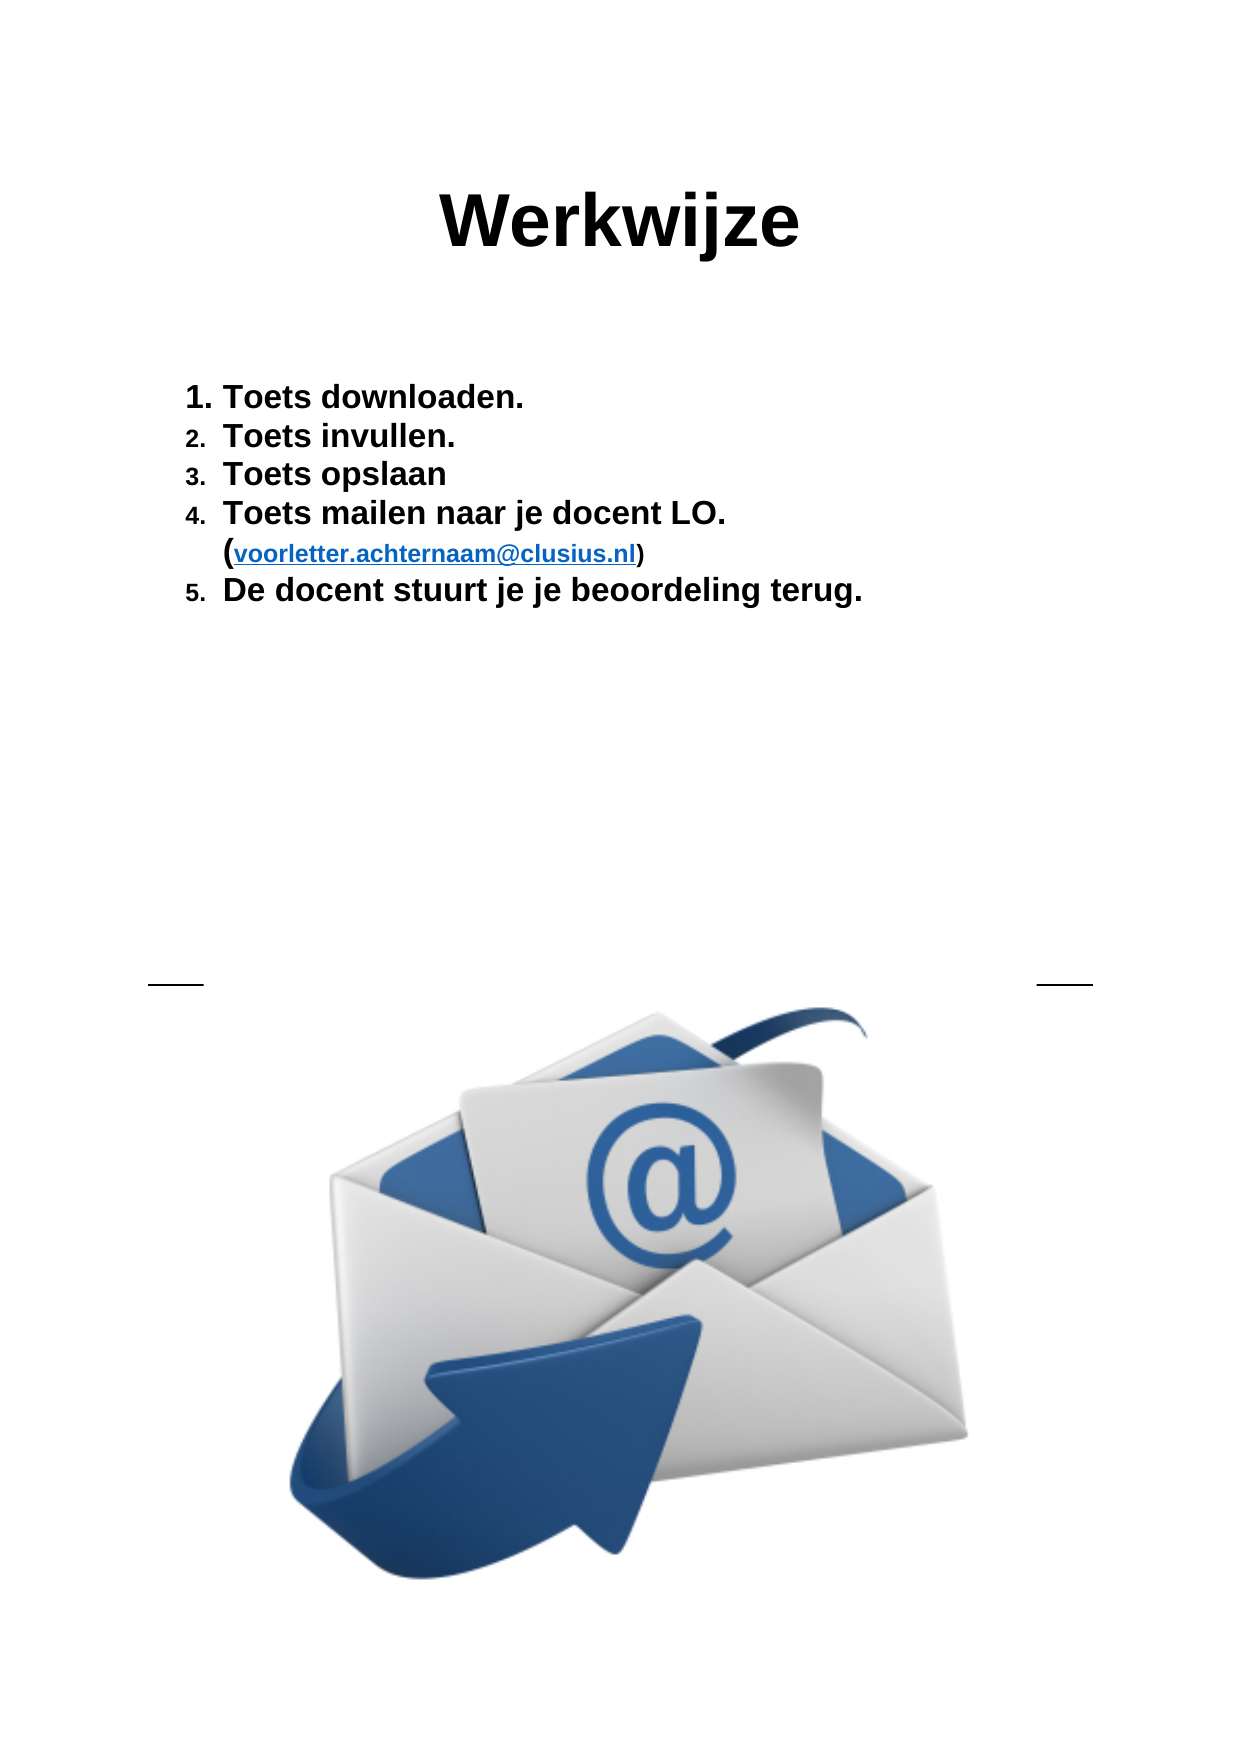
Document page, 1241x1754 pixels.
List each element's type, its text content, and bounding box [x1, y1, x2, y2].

list De docent stuurt je je beoordeling terug. [185, 570, 1093, 608]
picture [203, 981, 1037, 1607]
list Toets downloaden. [185, 378, 1093, 416]
list Toets invullen. [185, 416, 1093, 454]
list Toets opslaan [185, 454, 1093, 493]
text Werkwijze [148, 176, 1093, 263]
list Toets mailen naar je docent LO. (voorletter.achternaam@clusius.nl) [185, 493, 1093, 570]
